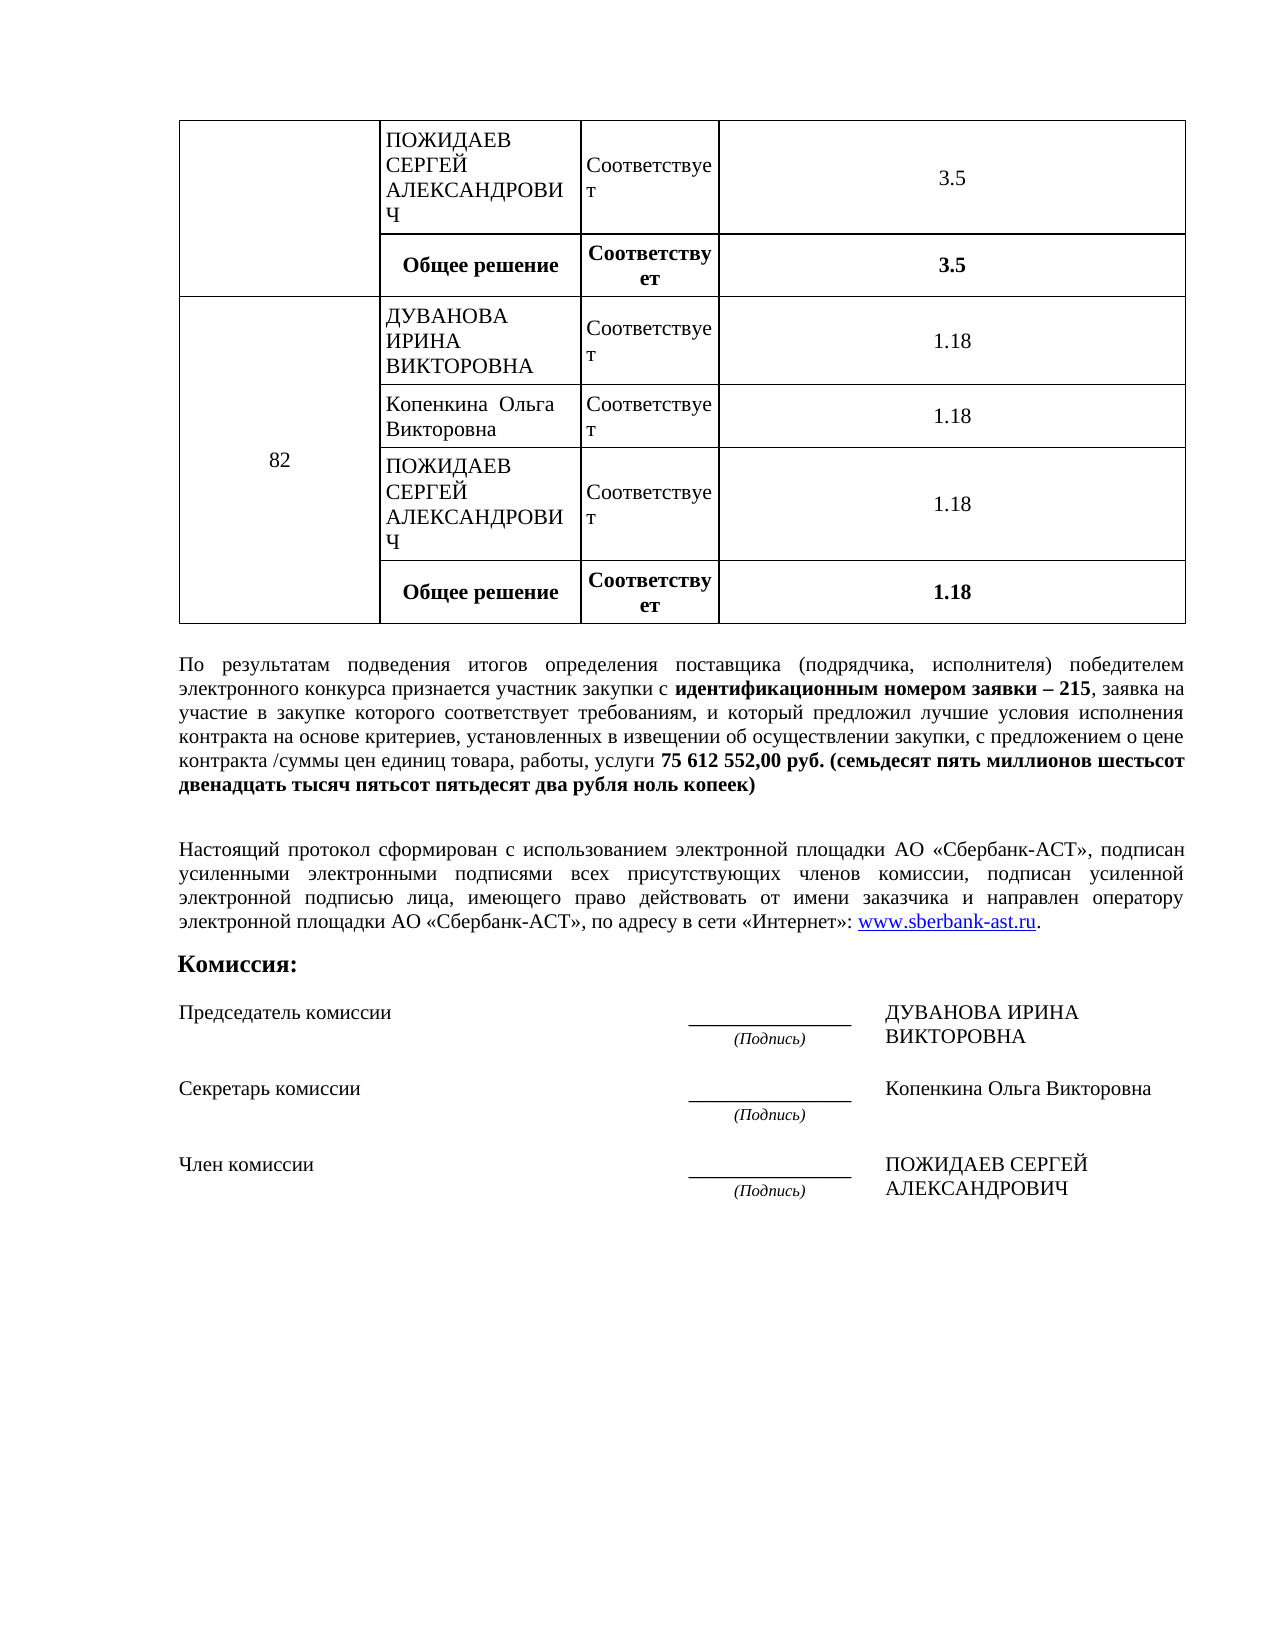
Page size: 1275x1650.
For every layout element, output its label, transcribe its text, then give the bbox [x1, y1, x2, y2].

table_header _____________ (Подпись) [581, 999, 884, 1074]
table_cell Копенкина Ольга Викторовна [884, 1075, 1186, 1151]
table_cell [720, 448, 1185, 560]
table_cell [381, 385, 580, 447]
table_cell По результатам подведения итогов определения поставщика (подрядчика, исполнителя) победителем электронного конкурса признается участник закупки с идентификационным номером заявки – 215, заявка на участие в закупке которого соответствует требованиям, и который предложил лучшие условия исполнения контракта на основе критериев, установленных в извещении об осуществлении закупки, с предложением о цене контракта /суммы цен единиц товара, работы, услуги 75 612 552,00 руб. (семьдесят пять миллионов шестьсот двенадцать тысяч пятьсот пятьдесят два рубля ноль копеек) [177, 626, 1186, 811]
table_cell [720, 561, 1185, 623]
table_cell [582, 297, 718, 384]
table_cell [720, 385, 1185, 447]
table_cell _____________ (Подпись) [581, 1075, 884, 1151]
table_cell [582, 448, 718, 560]
table_cell [720, 235, 1185, 296]
table_cell [381, 235, 580, 296]
table_cell [180, 297, 379, 623]
table_cell [381, 561, 580, 623]
table_header ДУВАНОВА ИРИНА ВИКТОРОВНА [884, 999, 1186, 1074]
table_cell [381, 121, 580, 233]
table_cell [720, 121, 1185, 233]
table_cell [720, 297, 1185, 384]
table_header Председатель комиссии [177, 999, 581, 1074]
table_cell Член комиссии [177, 1151, 581, 1227]
table_cell [180, 121, 379, 296]
table_cell Настоящий протокол сформирован с использованием электронной площадки АО «Сбербанк-АСТ», подписан усиленными электронными подписями всех присутствующих членов комиссии, подписан усиленной электронной подписью лица, имеющего право действовать от имени заказчика и направлен оператору электронной площадки АО «Сбербанк-АСТ», по адресу в сети «Интернет»: www.sberbank-ast.ru. [177, 811, 1186, 949]
text Комиссия: [177, 949, 1186, 978]
table_cell [582, 385, 718, 447]
table_cell [381, 297, 580, 384]
table_cell Секретарь комиссии [177, 1075, 581, 1151]
table_cell ПОЖИДАЕВ СЕРГЕЙ АЛЕКСАНДРОВИЧ [884, 1151, 1186, 1227]
table_cell [582, 561, 718, 623]
table_cell _____________ (Подпись) [581, 1151, 884, 1227]
table_cell [381, 448, 580, 560]
table_cell [582, 235, 718, 296]
table_cell [582, 121, 718, 233]
